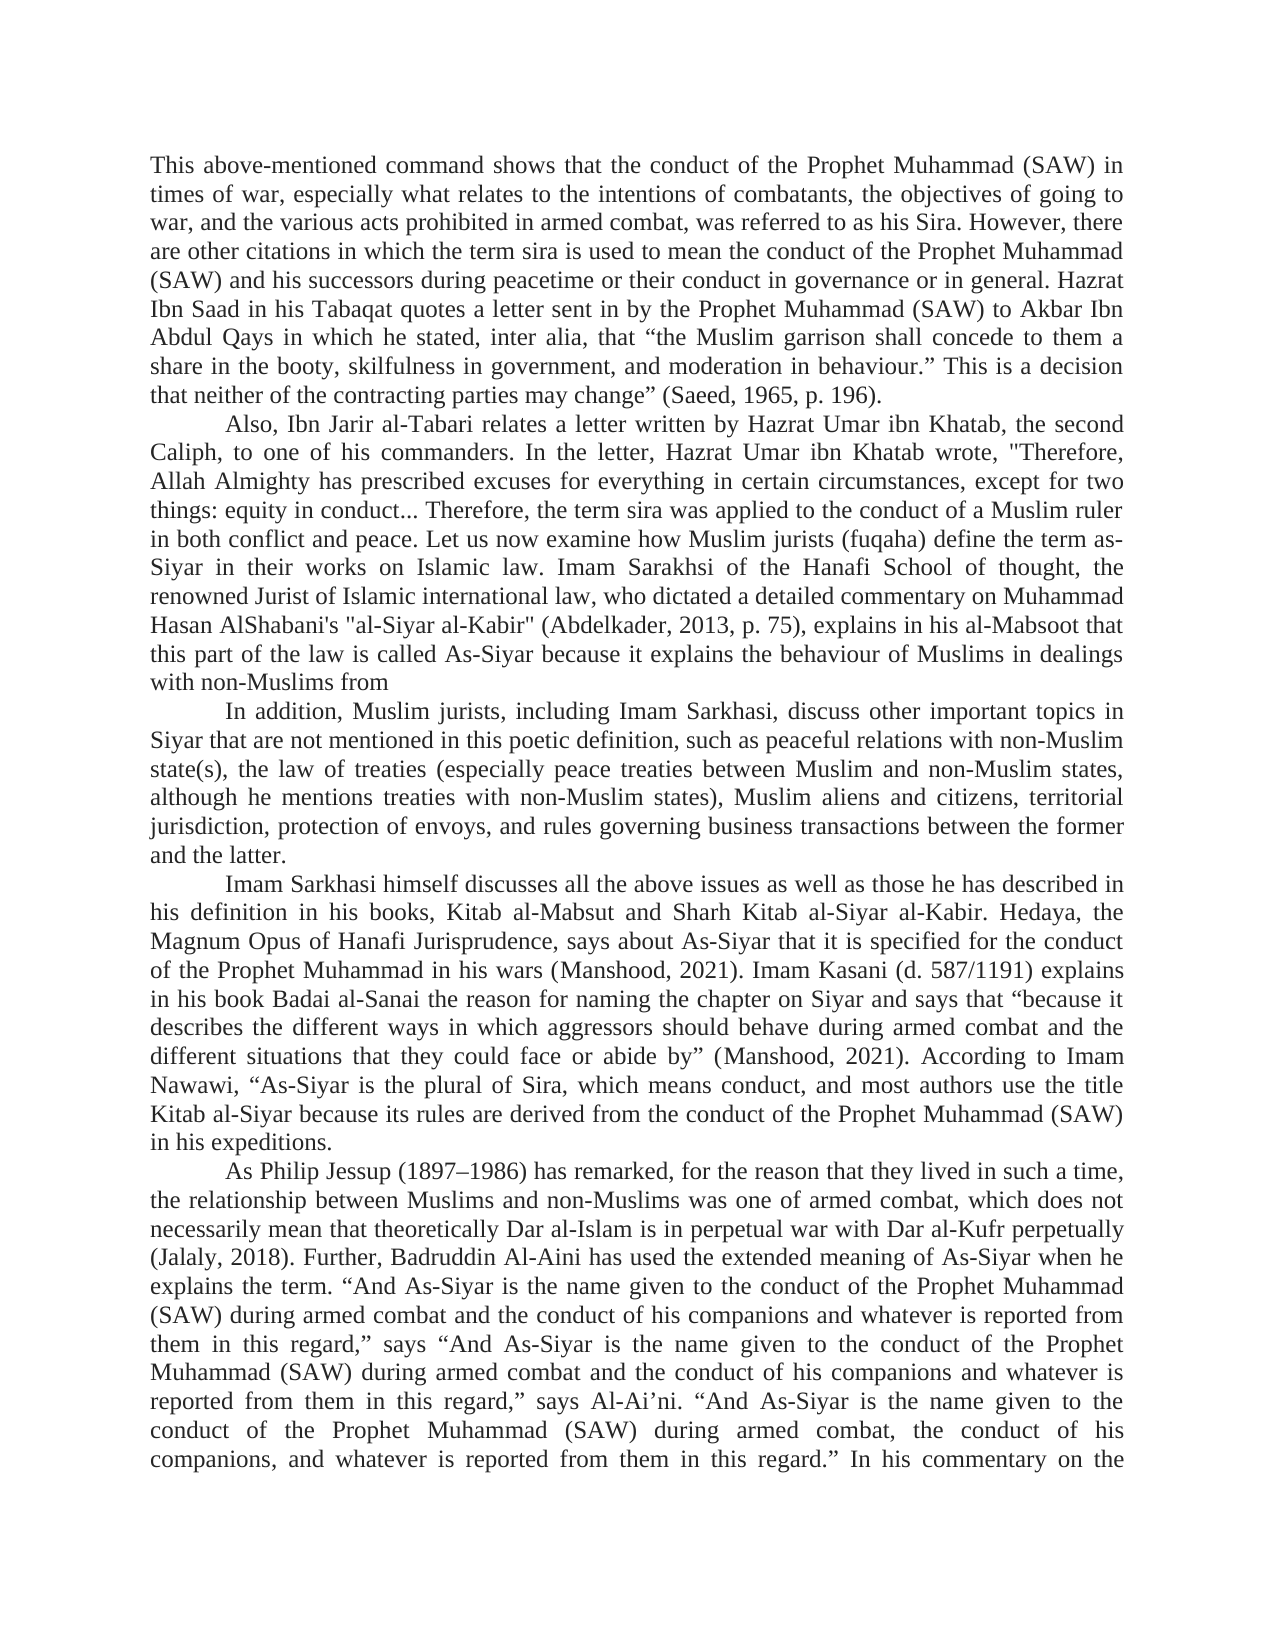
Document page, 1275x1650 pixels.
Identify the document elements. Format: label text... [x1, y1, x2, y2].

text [150, 1156, 1125, 1472]
text In addition, Muslim jurists, including Imam Sarkhasi, discuss other important topics in Siyar that are not mentioned in this poetic definition, such as peaceful relations with non-Muslim state(s), the law of treaties (especially peace treaties between Muslim and non-Muslim states, although he mentions treaties with non-Muslim states), Muslim aliens and citizens, territorial jurisdiction, protection of envoys, and rules governing business transactions between the former and the latter. [150, 696, 1125, 869]
text This above-mentioned command shows that the conduct of the Prophet Muhammad (SAW) in times of war, especially what relates to the intentions of combatants, the objectives of going to war, and the various acts prohibited in armed combat, was referred to as his Sira. However, there are other citations in which the term sira is used to mean the conduct of the Prophet Muhammad (SAW) and his successors during peacetime or their conduct in governance or in general. Hazrat Ibn Saad in his Tabaqat quotes a letter sent in by the Prophet Muhammad (SAW) to Akbar Ibn Abdul Qays in which he stated, inter alia, that “the Muslim garrison shall concede to them a share in the booty, skilfulness in government, and moderation in behaviour.” This is a decision that neither of the contracting parties may change” (Saeed, 1965, p. 196). [150, 150, 1125, 409]
text Also, Ibn Jarir al-Tabari relates a letter written by Hazrat Umar ibn Khatab, the second Caliph, to one of his commanders. In the letter, Hazrat Umar ibn Khatab wrote, "Therefore, Allah Almighty has prescribed excuses for everything in certain circumstances, except for two things: equity in conduct... Therefore, the term sira was applied to the conduct of a Muslim ruler in both conflict and peace. Let us now examine how Muslim jurists (fuqaha) define the term as-Siyar in their works on Islamic law. Imam Sarakhsi of the Hanafi School of thought, the renowned Jurist of Islamic international law, who dictated a detailed commentary on Muhammad Hasan AlShabani's "al-Siyar al-Kabir" (Abdelkader, 2013, p. 75), explains in his al-Mabsoot that this part of the law is called As-Siyar because it explains the behaviour of Muslims in dealings with non-Muslims from [150, 409, 1125, 696]
text Imam Sarkhasi himself discusses all the above issues as well as those he has described in his definition in his books, Kitab al-Mabsut and Sharh Kitab al-Siyar al-Kabir. Hedaya, the Magnum Opus of Hanafi Jurisprudence, says about As-Siyar that it is specified for the conduct of the Prophet Muhammad in his wars (Manshood, 2021). Imam Kasani (d. 587/1191) explains in his book Badai al-Sanai the reason for naming the chapter on Siyar and says that “because it describes the different ways in which aggressors should behave during armed combat and the different situations that they could face or abide by” (Manshood, 2021). According to Imam Nawawi, “As-Siyar is the plural of Sira, which means conduct, and most authors use the title Kitab al-Siyar because its rules are derived from the conduct of the Prophet Muhammad (SAW) in his expeditions. [150, 869, 1125, 1156]
